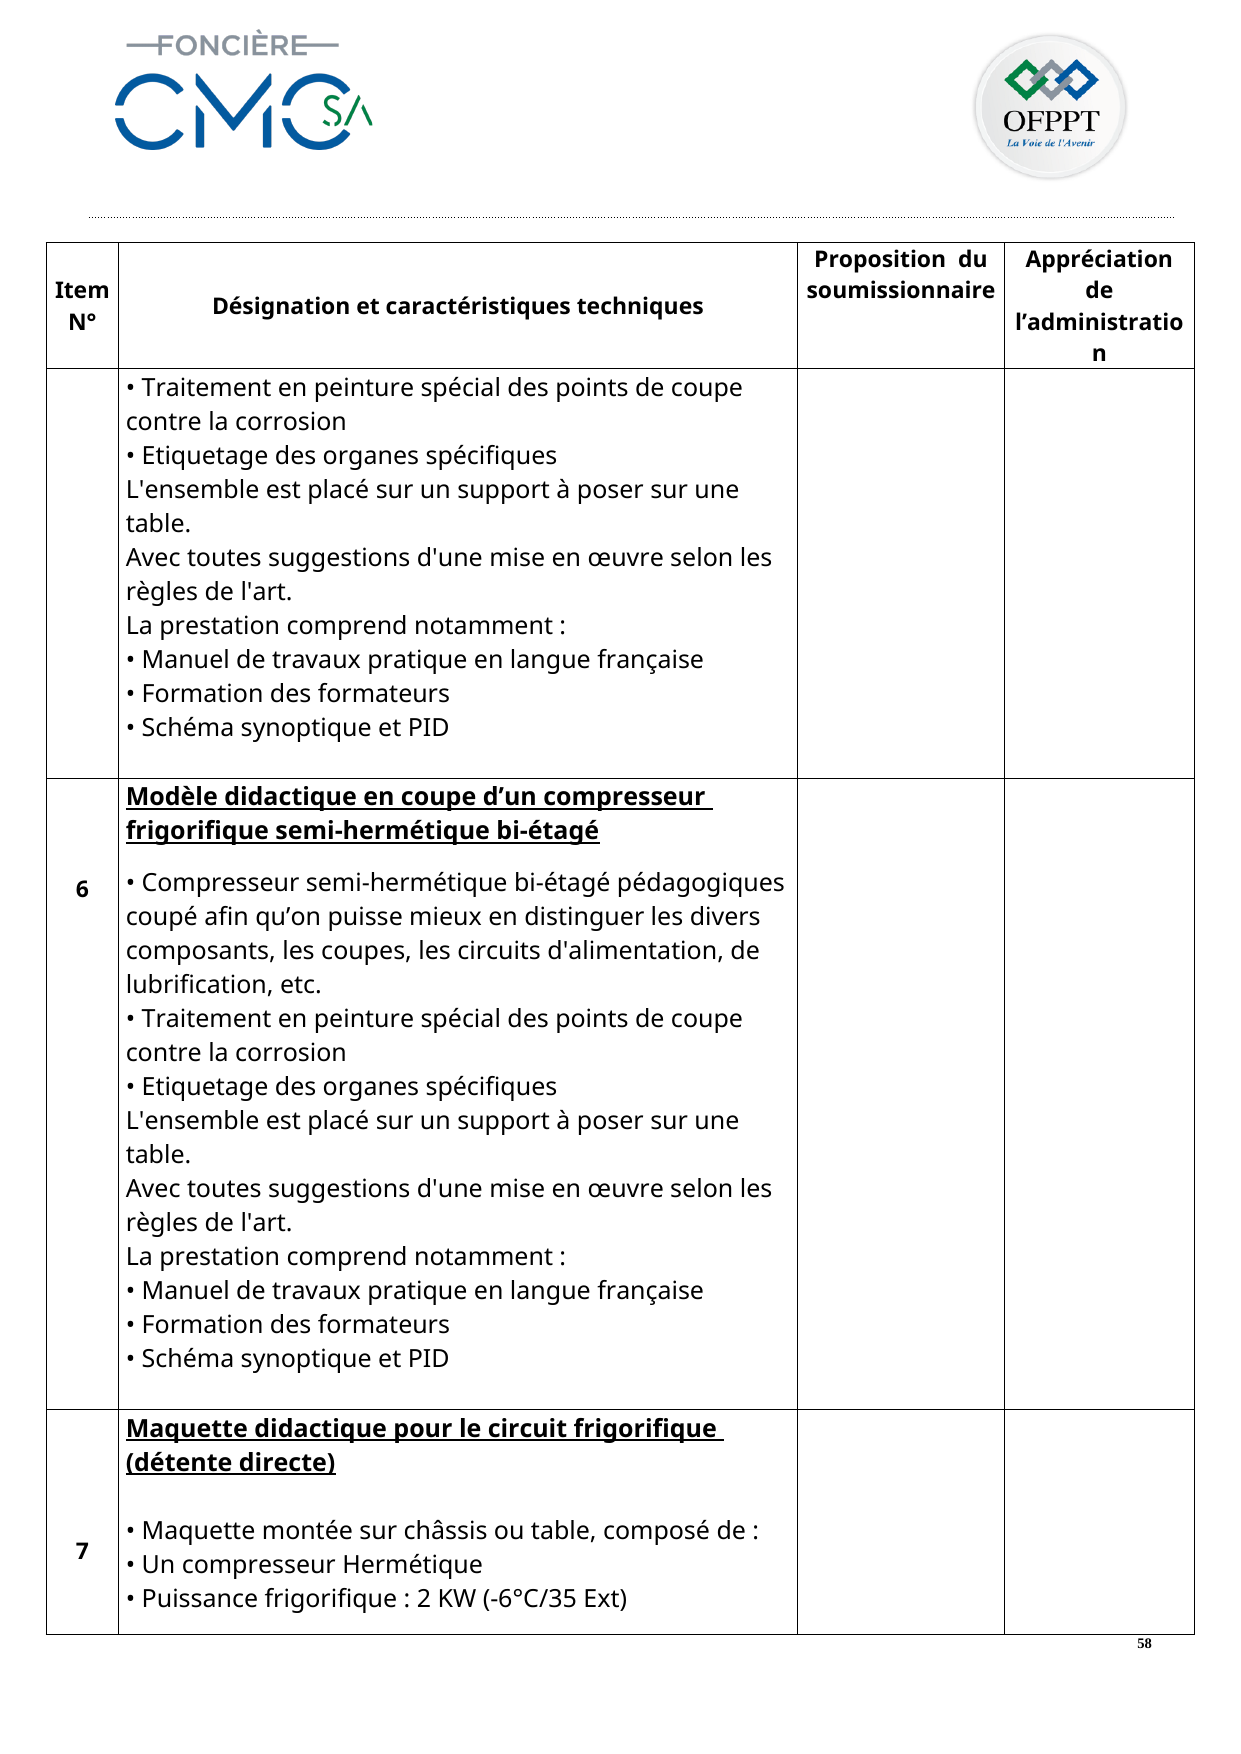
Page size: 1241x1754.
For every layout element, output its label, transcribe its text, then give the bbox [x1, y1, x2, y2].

table_header Appréciation de l’administration [1005, 243, 1194, 368]
picture [968, 29, 1132, 184]
table_header Proposition du soumissionnaire [798, 243, 1004, 368]
table_cell [1005, 779, 1194, 1409]
table_cell [798, 369, 1004, 778]
picture [115, 29, 373, 150]
table_cell Modèle didactique en coupe d’un compresseur frigorifique semi-hermétique bi-étagé • Compresseur semi-hermétique bi-étagé pédagogiques coupé afin qu’on puisse mieux en distinguer les divers composants, les coupes, les circuits d'alimentation, de lubrification, etc. • Traitement en peinture spécial des points de coupe contre la corrosion • Etiquetage des organes spécifiques L'ensemble est placé sur un support à poser sur une table. Avec toutes suggestions d'une mise en œuvre selon les règles de l'art. La prestation comprend notamment : • Manuel de travaux pratique en langue française • Formation des formateurs • Schéma synoptique et PID [119, 779, 797, 1409]
table_cell [1005, 1410, 1194, 1633]
table_cell [798, 779, 1004, 1409]
table_cell [1005, 369, 1194, 778]
table_cell 5 [47, 369, 118, 778]
table_cell 7 [47, 1410, 118, 1633]
table_cell [798, 1410, 1004, 1633]
table_header Désignation et caractéristiques techniques [119, 243, 797, 368]
table_cell 6 [47, 779, 118, 1409]
table_header Item N° [47, 243, 118, 368]
